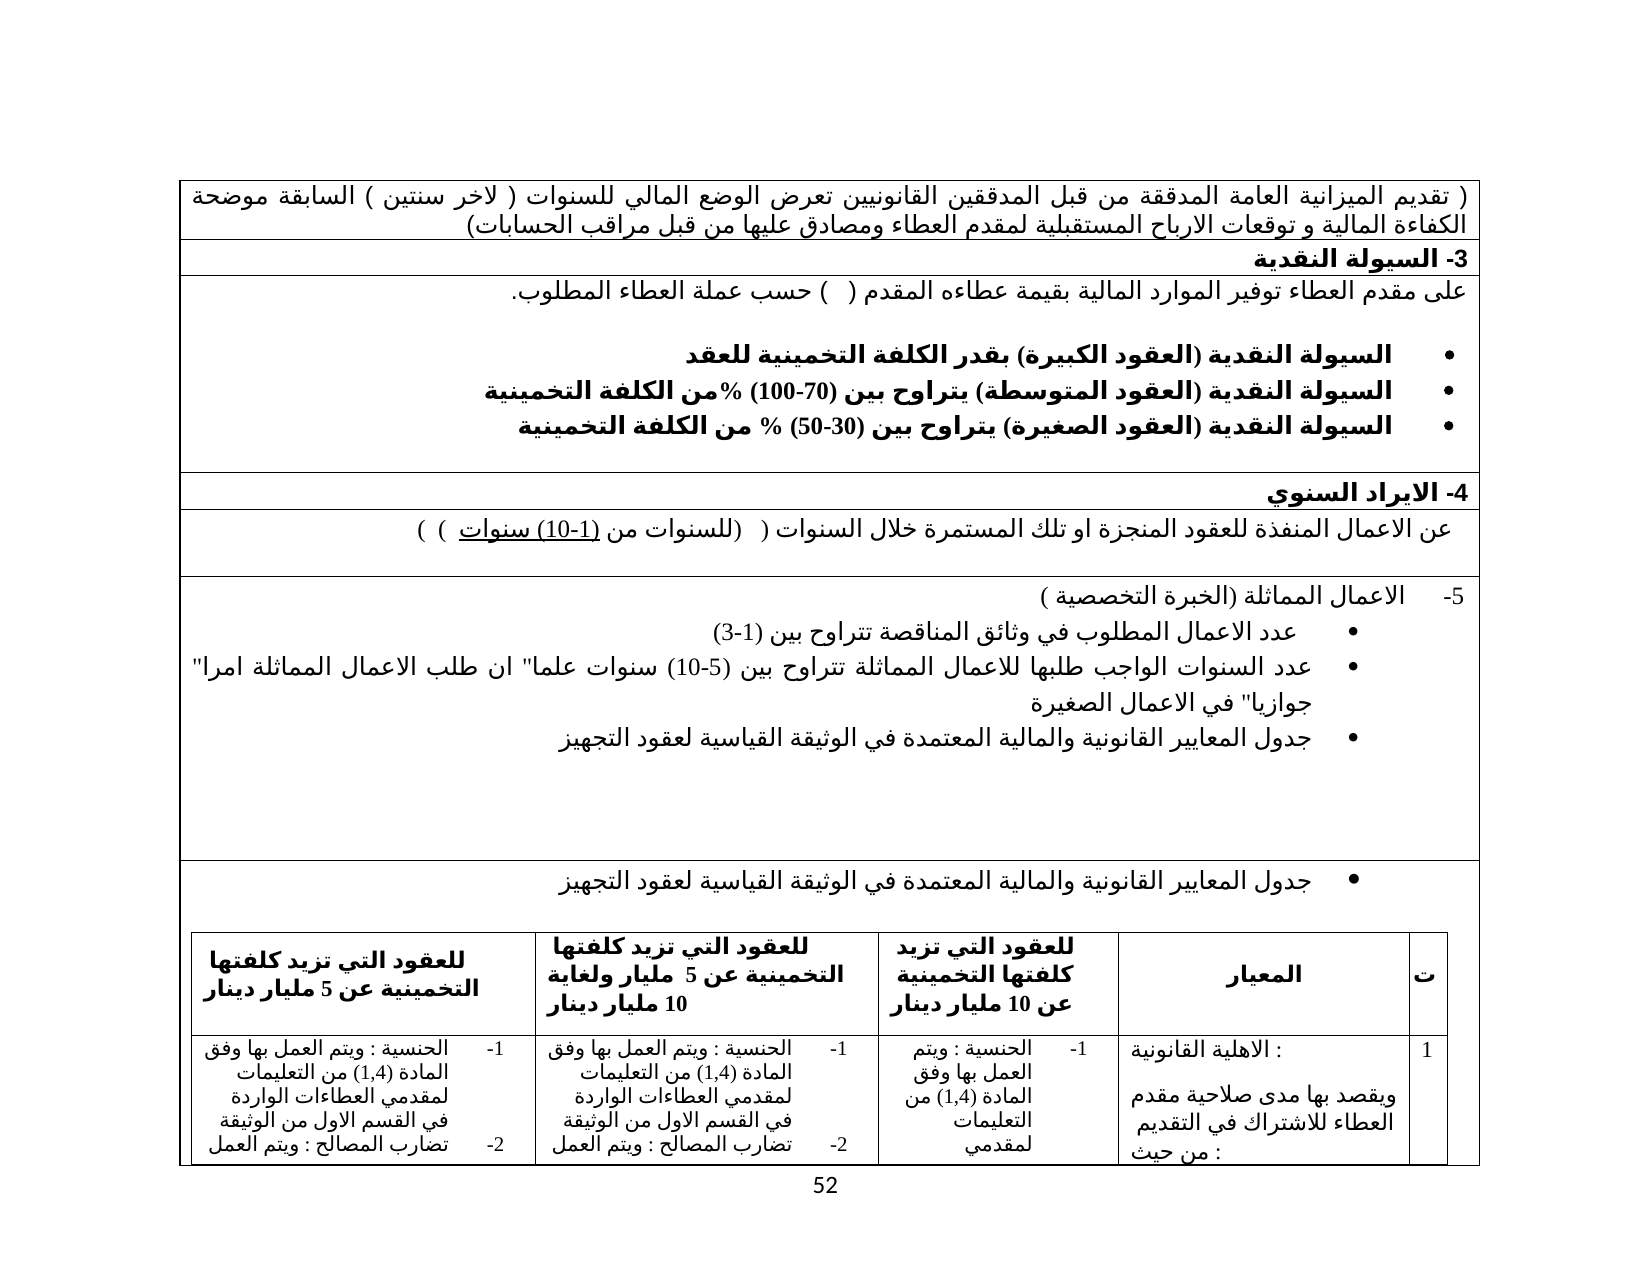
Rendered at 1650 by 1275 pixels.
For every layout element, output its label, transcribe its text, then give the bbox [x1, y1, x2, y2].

table_cell 3- السيولة النقدية [181, 240, 1479, 275]
table_cell ( تقديم الميزانية العامة المدققة من قبل المدققين القانونيين تعرض الوضع المالي للسنوات ( لاخر سنتين ) السابقة موضحة الكفاءة المالية و توقعات الارباح المستقبلية لمقدم العطاء ومصادق عليها من قبل مراقب الحسابات) [181, 181, 1479, 238]
table_cell 4- الايراد السنوي [181, 473, 1479, 508]
table_cell على مقدم العطاء توفير الموارد المالية بقيمة عطاءه المقدم ( ) حسب عملة العطاء المطلوب. السيولة النقدية (العقود الكبيرة) بقدر الكلفة التخمينية للعقد السيولة النقدية (العقود المتوسطة) يتراوح بين (70-100) %من الكلفة التخمينية السيولة النقدية (العقود الصغيرة) يتراوح بين (30-50) % من الكلفة التخمينية [181, 276, 1479, 472]
table_cell عن الاعمال المنفذة للعقود المنجزة او تلك المستمرة خلال السنوات ( (للسنوات من (1-10) سنوات ) ) [181, 510, 1479, 576]
table_cell الاعمال المماثلة (الخبرة التخصصية ) عدد الاعمال المطلوب في وثائق المناقصة تتراوح بين (1-3) عدد السنوات الواجب طلبها للاعمال المماثلة تتراوح بين (5-10) سنوات علما" ان طلب الاعمال المماثلة امرا" جوازيا" في الاعمال الصغيرة جدول المعايير القانونية والمالية المعتمدة في الوثيقة القياسية لعقود التجهيز [181, 577, 1479, 860]
table_cell جدول المعايير القانونية والمالية المعتمدة في الوثيقة القياسية لعقود التجهيز [181, 861, 1479, 1165]
